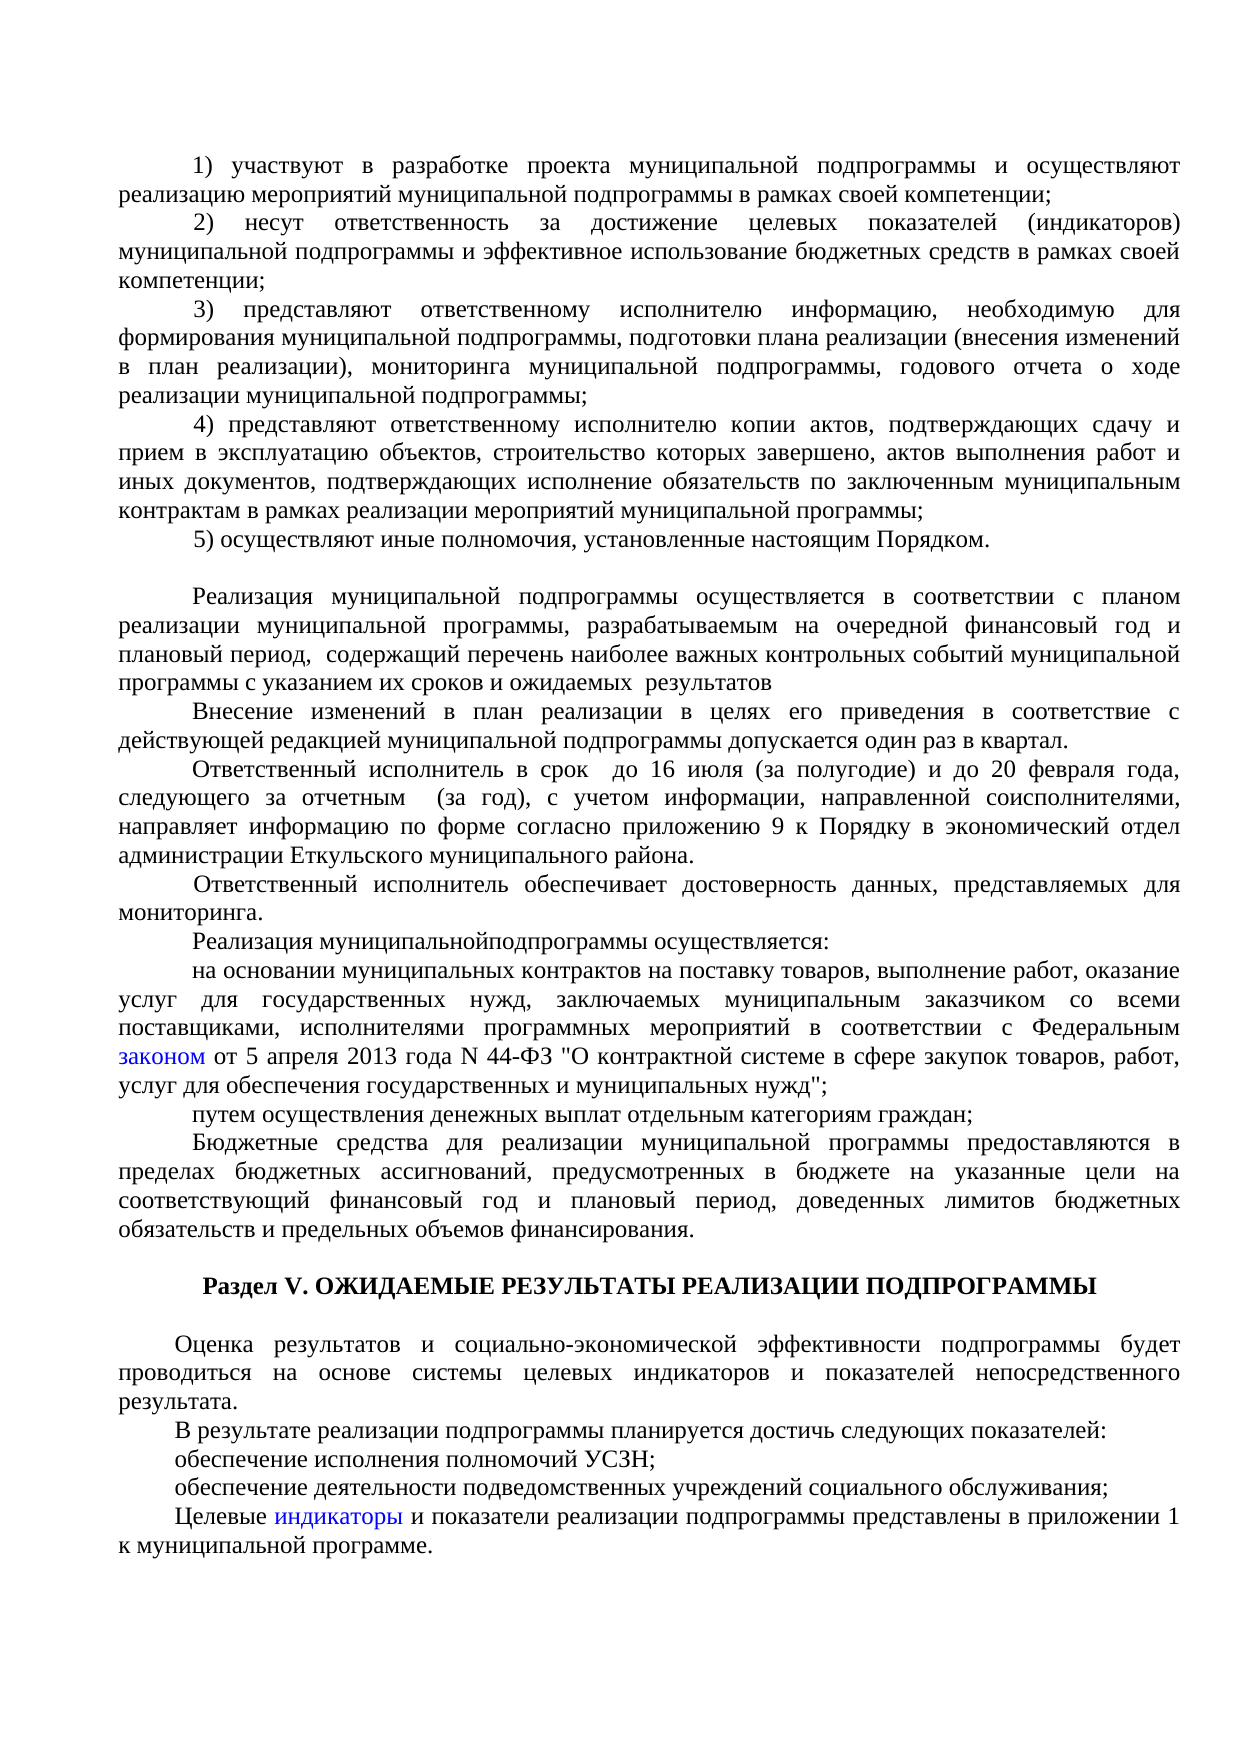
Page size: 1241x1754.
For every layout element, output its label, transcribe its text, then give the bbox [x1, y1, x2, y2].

text 1) участвуют в разработке проекта муниципальной подпрограммы и осуществляют реализацию мероприятий муниципальной подпрограммы в рамках своей компетенции; [118, 150, 1181, 207]
text на основании муниципальных контрактов на поставку товаров, выполнение работ, оказание услуг для государственных нужд, заключаемых муниципальным заказчиком со всеми поставщиками, исполнителями программных мероприятий в соответствии с Федеральным законом от 5 апреля 2013 года N 44-ФЗ "О контрактной системе в сфере закупок товаров, работ, услуг для обеспечения государственных и муниципальных нужд"; [118, 955, 1181, 1099]
title Раздел V. ОЖИДАЕМЫЕ РЕЗУЛЬТАТЫ РЕАЛИЗАЦИИ ПОДПРОГРАММЫ [118, 1271, 1181, 1300]
text Бюджетные средства для реализации муниципальной программы предоставляются в пределах бюджетных ассигнований, предусмотренных в бюджете на указанные цели на соответствующий финансовый год и плановый период, доведенных лимитов бюджетных обязательств и предельных объемов финансирования. [118, 1127, 1181, 1242]
text путем осуществления денежных выплат отдельным категориям граждан; [118, 1099, 1181, 1127]
text 3) представляют ответственному исполнителю информацию, необходимую для формирования муниципальной подпрограммы, подготовки плана реализации (внесения изменений в план реализации), мониторинга муниципальной подпрограммы, годового отчета о ходе реализации муниципальной подпрограммы; [118, 294, 1181, 409]
text Ответственный исполнитель в срок до 16 июля (за полугодие) и до 20 февраля года, следующего за отчетным (за год), с учетом информации, направленной соисполнителями, направляет информацию по форме согласно приложению 9 к Порядку в экономический отдел администрации Еткульского муниципального района. [118, 754, 1181, 869]
text В результате реализации подпрограммы планируется достичь следующих показателей: [118, 1415, 1181, 1444]
text 2) несут ответственность за достижение целевых показателей (индикаторов) муниципальной подпрограммы и эффективное использование бюджетных средств в рамках своей компетенции; [118, 207, 1181, 294]
text Целевые индикаторы и показатели реализации подпрограммы представлены в приложении 1 к муниципальной программе. [118, 1501, 1181, 1559]
text Реализация муниципальнойподпрограммы осуществляется: [118, 926, 1181, 955]
text обеспечение деятельности подведомственных учреждений социального обслуживания; [118, 1472, 1181, 1501]
text Оценка результатов и социально-экономической эффективности подпрограммы будет проводиться на основе системы целевых индикаторов и показателей непосредственного результата. [118, 1329, 1181, 1415]
text Ответственный исполнитель обеспечивает достоверность данных, представляемых для мониторинга. [118, 869, 1181, 926]
text 4) представляют ответственному исполнителю копии актов, подтверждающих сдачу и прием в эксплуатацию объектов, строительство которых завершено, актов выполнения работ и иных документов, подтверждающих исполнение обязательств по заключенным муниципальным контрактам в рамках реализации мероприятий муниципальной программы; [118, 409, 1181, 524]
text обеспечение исполнения полномочий УСЗН; [118, 1444, 1181, 1472]
text Реализация муниципальной подпрограммы осуществляется в соответствии с планом реализации муниципальной программы, разрабатываемым на очередной финансовый год и плановый период, содержащий перечень наиболее важных контрольных событий муниципальной программы с указанием их сроков и ожидаемых результатов [118, 581, 1181, 696]
text 5) осуществляют иные полномочия, установленные настоящим Порядком. [118, 524, 1181, 552]
text Внесение изменений в план реализации в целях его приведения в соответствие с действующей редакцией муниципальной подпрограммы допускается один раз в квартал. [118, 696, 1181, 754]
